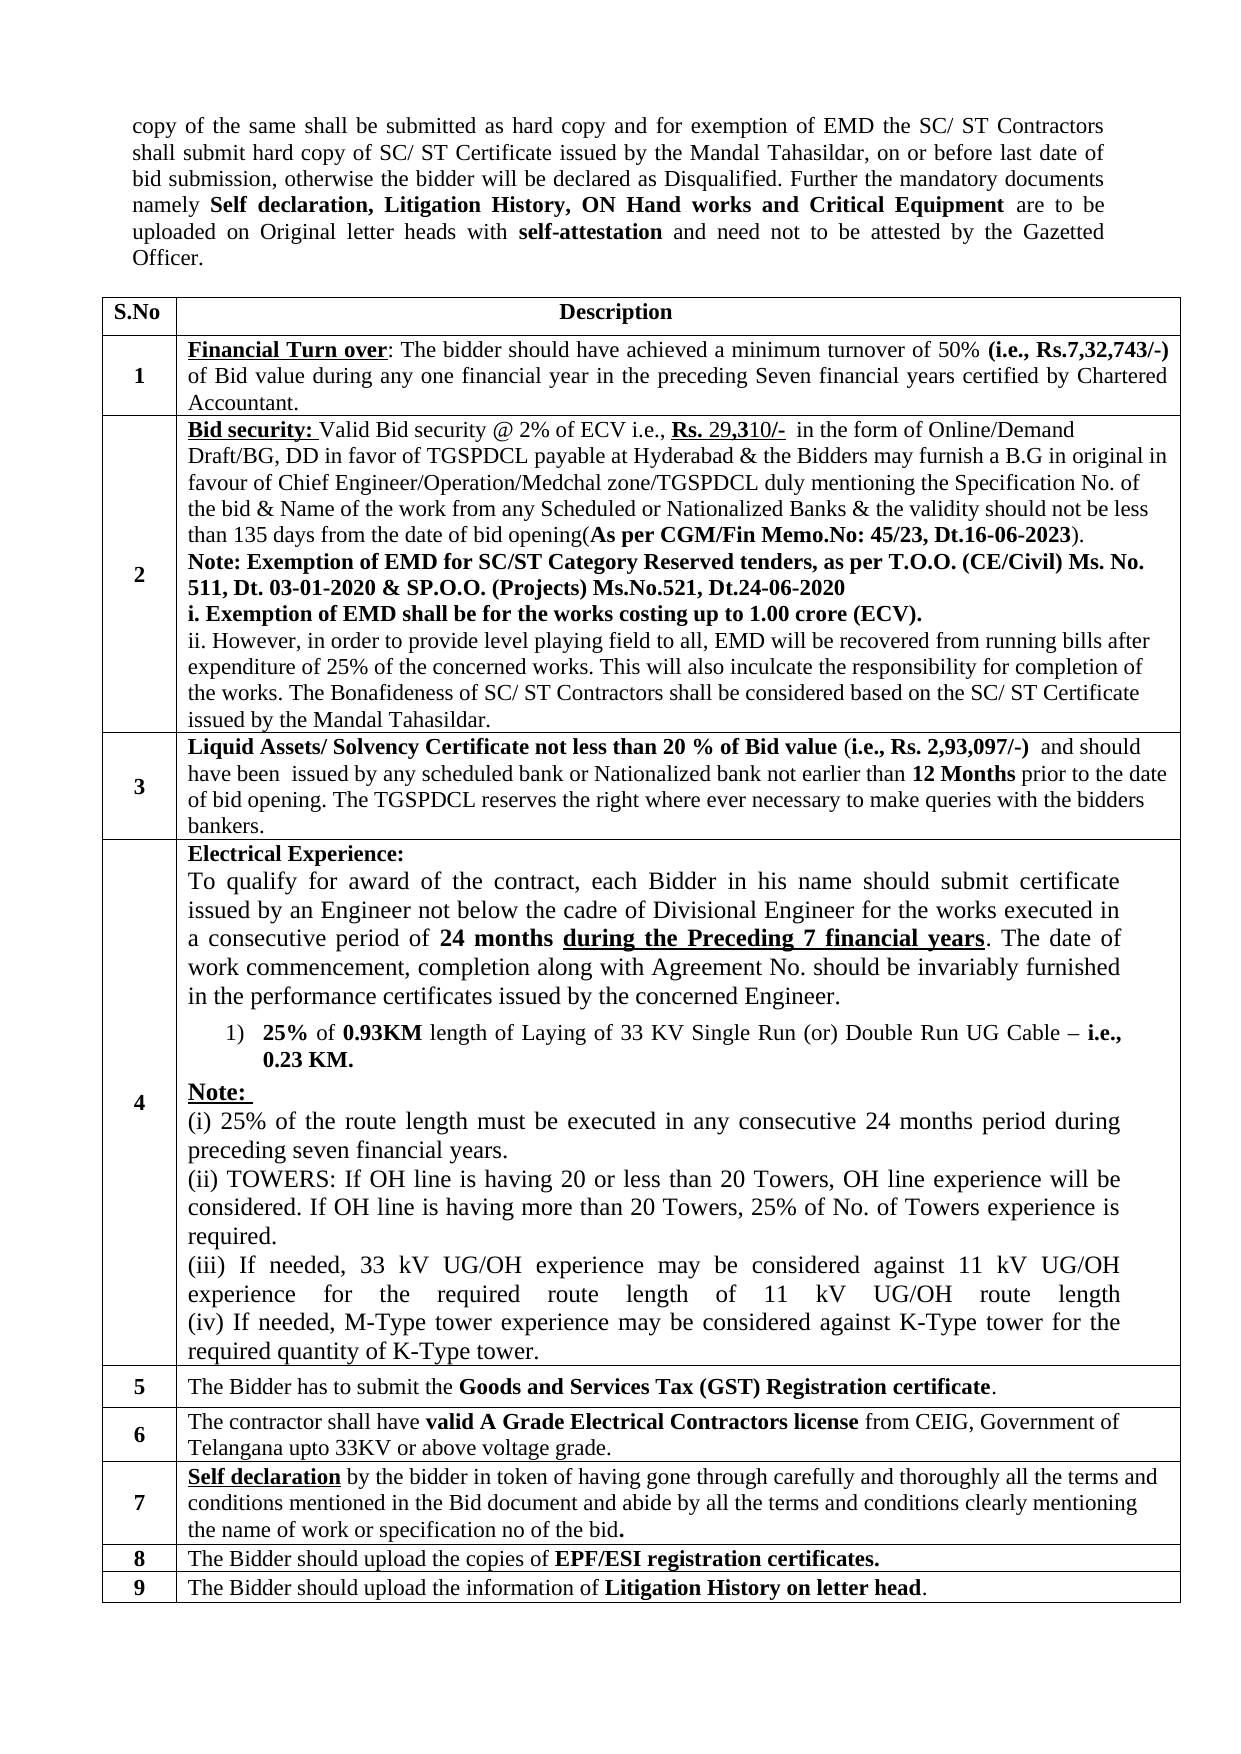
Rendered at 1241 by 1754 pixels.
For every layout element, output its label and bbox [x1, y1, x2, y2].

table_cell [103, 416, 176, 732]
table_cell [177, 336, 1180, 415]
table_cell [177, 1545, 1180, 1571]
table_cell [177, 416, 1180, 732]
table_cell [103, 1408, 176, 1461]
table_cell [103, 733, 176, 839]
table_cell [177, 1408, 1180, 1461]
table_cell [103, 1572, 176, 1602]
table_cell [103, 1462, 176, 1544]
text [132, 112, 1105, 271]
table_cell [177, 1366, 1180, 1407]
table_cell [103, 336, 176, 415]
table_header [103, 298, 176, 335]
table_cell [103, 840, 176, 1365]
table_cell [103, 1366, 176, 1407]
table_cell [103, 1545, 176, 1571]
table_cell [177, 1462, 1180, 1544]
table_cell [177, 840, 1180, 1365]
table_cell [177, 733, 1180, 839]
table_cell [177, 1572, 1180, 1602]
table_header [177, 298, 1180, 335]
